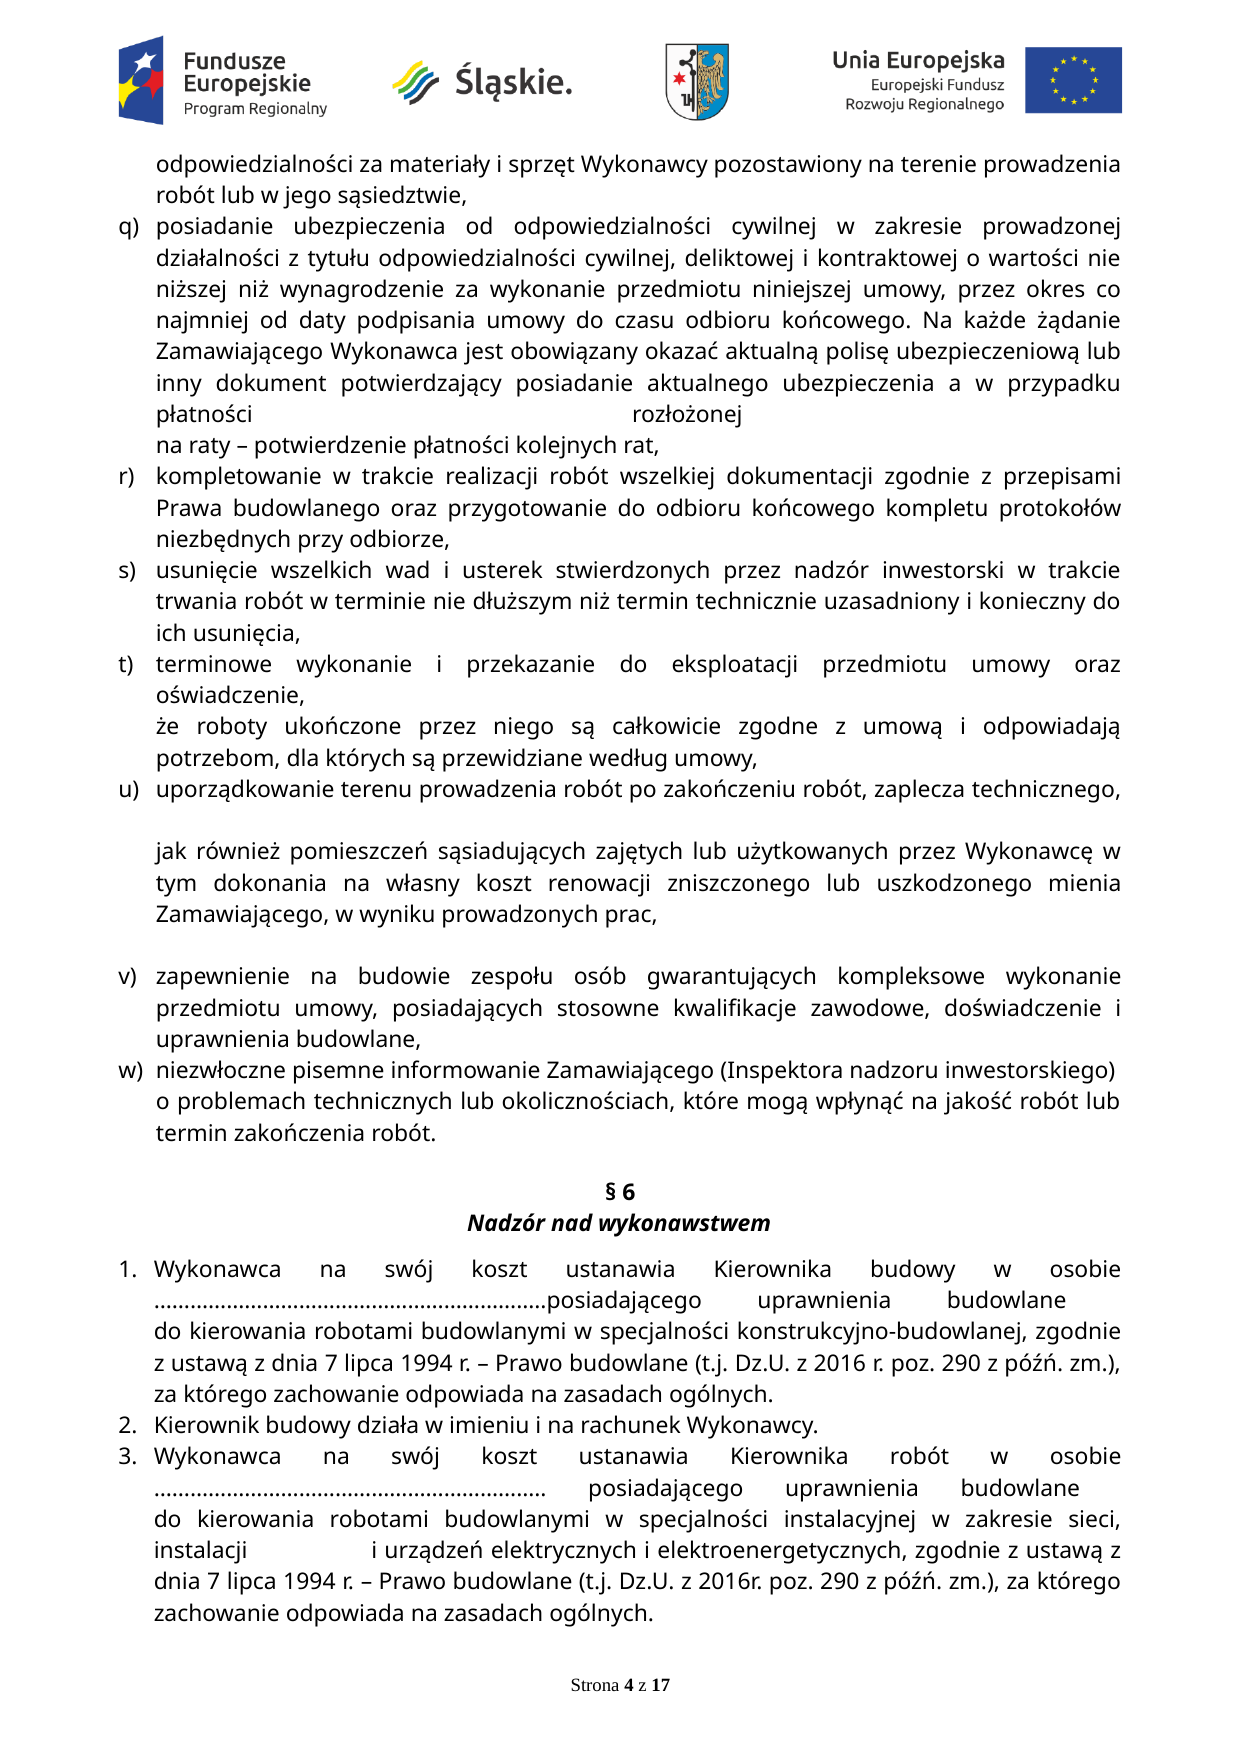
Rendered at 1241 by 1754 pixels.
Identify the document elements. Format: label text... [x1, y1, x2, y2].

list zapewnienie na budowie zespołu osób gwarantujących kompleksowe wykonanie przedmiotu umowy, posiadających stosowne kwalifikacje zawodowe, doświadczenie i uprawnienia budowlane, [118, 960, 1122, 1054]
picture [118, 35, 1123, 125]
text § 6 [118, 1176, 1122, 1207]
list posiadanie ubezpieczenia od odpowiedzialności cywilnej w zakresie prowadzonej działalności z tytułu odpowiedzialności cywilnej, deliktowej i kontraktowej o wartości nie niższej niż wynagrodzenie za wykonanie przedmiotu niniejszej umowy, przez okres co najmniej od daty podpisania umowy do czasu odbioru końcowego. Na każde żądanie Zamawiającego Wykonawca jest obowiązany okazać aktualną polisę ubezpieczeniową lub inny dokument potwierdzający posiadanie aktualnego ubezpieczenia a w przypadku płatności rozłożonej na raty – potwierdzenie płatności kolejnych rat, [118, 210, 1122, 460]
list uporządkowanie terenu prowadzenia robót po zakończeniu robót, zaplecza technicznego, jak również pomieszczeń sąsiadujących zajętych lub użytkowanych przez Wykonawcę w tym dokonania na własny koszt renowacji zniszczonego lub uszkodzonego mienia Zamawiającego, w wyniku prowadzonych prac, [118, 773, 1122, 929]
list terminowe wykonanie i przekazanie do eksploatacji przedmiotu umowy oraz oświadczenie, że roboty ukończone przez niego są całkowicie zgodne z umową i odpowiadają potrzebom, dla których są przewidziane według umowy, [118, 648, 1122, 773]
list usunięcie wszelkich wad i usterek stwierdzonych przez nadzór inwestorski w trakcie trwania robót w terminie nie dłuższym niż termin technicznie uzasadniony i konieczny do ich usunięcia, [118, 554, 1122, 648]
list niezwłoczne pisemne informowanie Zamawiającego (Inspektora nadzoru inwestorskiego) o problemach technicznych lub okolicznościach, które mogą wpłynąć na jakość robót lub termin zakończenia robót. [118, 1054, 1122, 1148]
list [118, 148, 1122, 210]
list Wykonawca na swój koszt ustanawia Kierownika budowy w osobie ………………………………………………………..posiadającego uprawnienia budowlane do kierowania robotami budowlanymi w specjalności konstrukcyjno-budowlanej, zgodnie z ustawą z dnia 7 lipca 1994 r. – Prawo budowlane (t.j. Dz.U. z 2016 r. poz. 290 z późń. zm.), za którego zachowanie odpowiada na zasadach ogólnych. [118, 1253, 1122, 1409]
list Wykonawca na swój koszt ustanawia Kierownika robót w osobie ……………………………………………………….. posiadającego uprawnienia budowlane do kierowania robotami budowlanymi w specjalności instalacyjnej w zakresie sieci, instalacji i urządzeń elektrycznych i elektroenergetycznych, zgodnie z ustawą z dnia 7 lipca 1994 r. – Prawo budowlane (t.j. Dz.U. z 2016r. poz. 290 z późń. zm.), za którego zachowanie odpowiada na zasadach ogólnych. [118, 1440, 1122, 1628]
list Kierownik budowy działa w imieniu i na rachunek Wykonawcy. [118, 1409, 1122, 1440]
list kompletowanie w trakcie realizacji robót wszelkiej dokumentacji zgodnie z przepisami Prawa budowlanego oraz przygotowanie do odbioru końcowego kompletu protokołów niezbędnych przy odbiorze, [118, 460, 1122, 554]
text Nadzór nad wykonawstwem [118, 1207, 1122, 1239]
